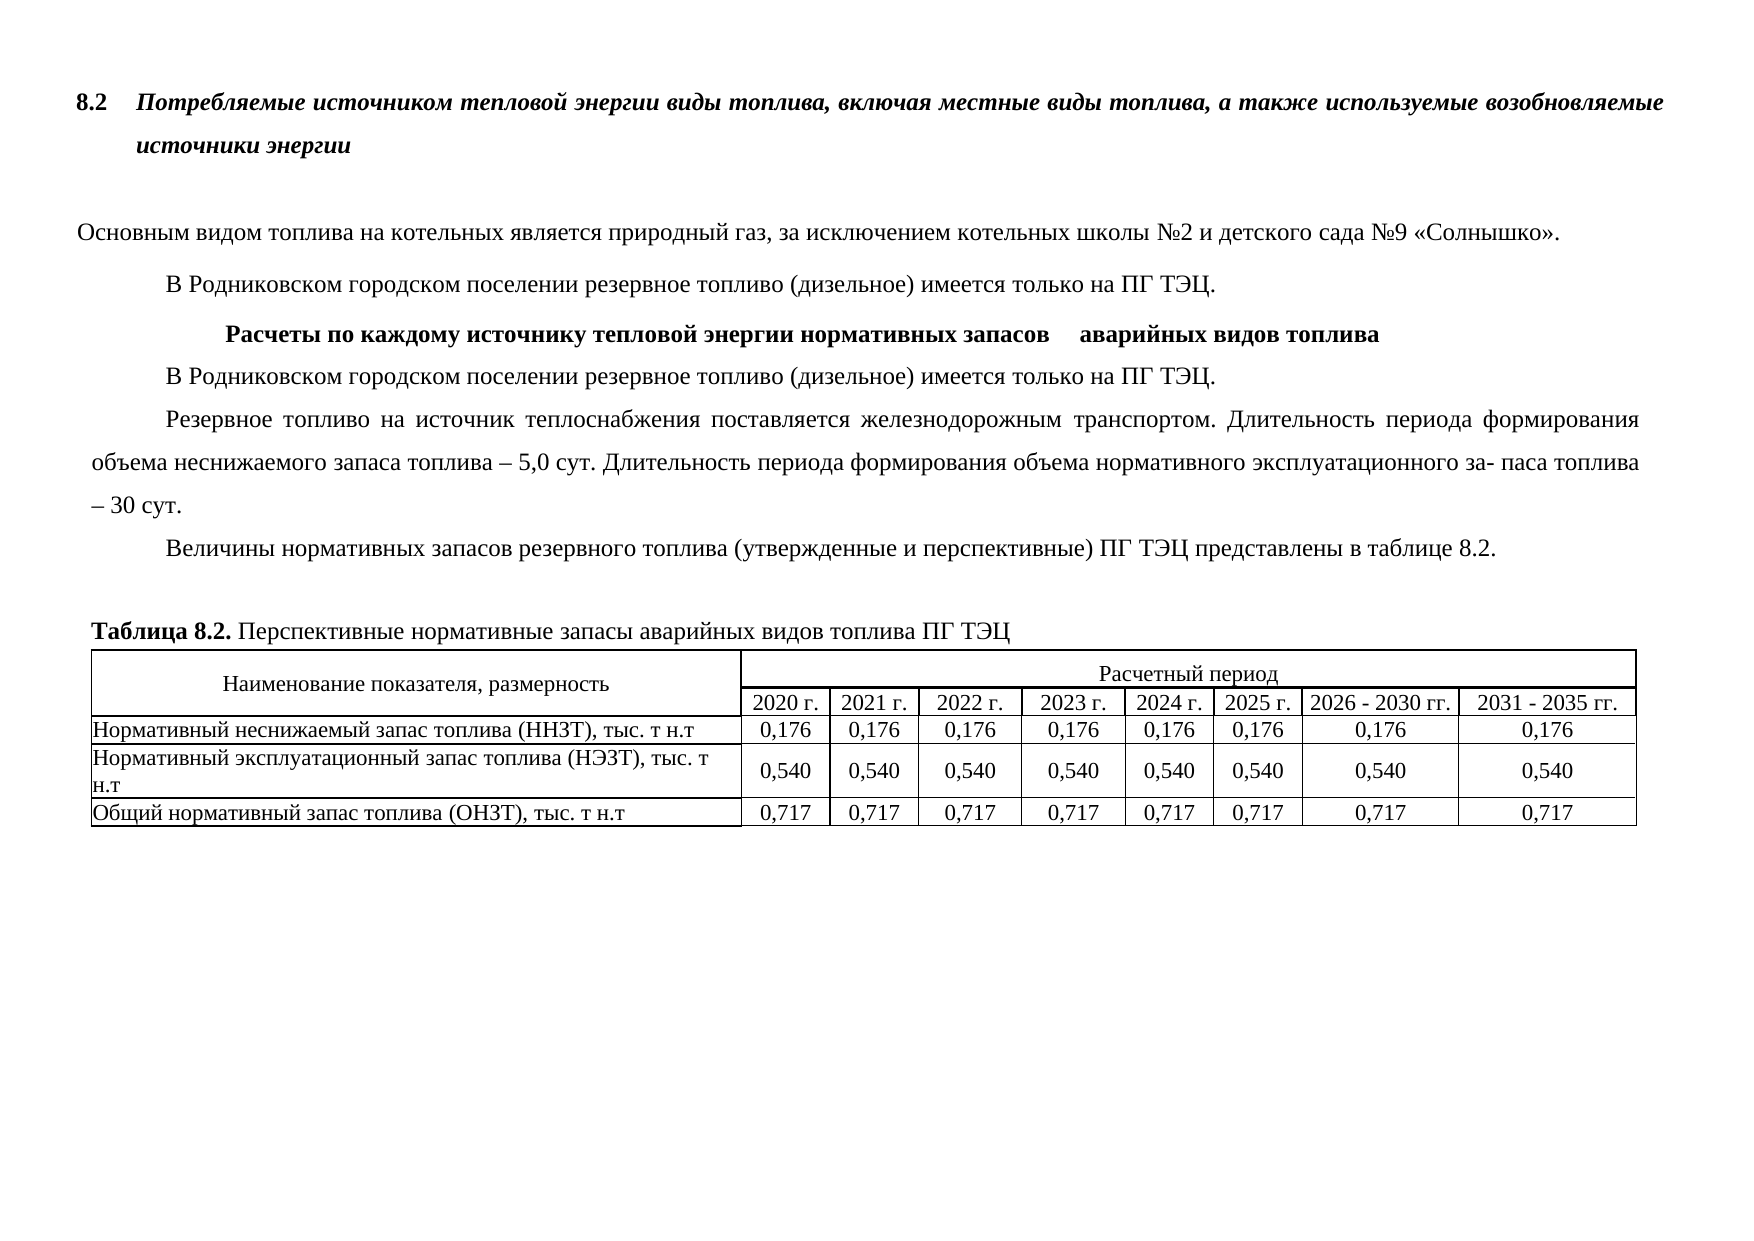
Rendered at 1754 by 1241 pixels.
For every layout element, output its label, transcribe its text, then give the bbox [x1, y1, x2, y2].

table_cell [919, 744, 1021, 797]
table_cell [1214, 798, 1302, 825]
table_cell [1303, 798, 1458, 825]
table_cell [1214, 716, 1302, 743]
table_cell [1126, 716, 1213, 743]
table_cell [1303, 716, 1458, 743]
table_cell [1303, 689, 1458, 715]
text В Родниковском городском поселении резервное топливо (дизельное) имеется только на ПГ ТЭЦ. [91, 361, 1639, 390]
text Величины нормативных запасов резервного топлива (утвержденные и перспективные) ПГ ТЭЦ представлены в таблице 8.2. [91, 533, 1639, 562]
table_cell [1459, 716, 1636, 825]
subtitle Потребляемые источником тепловой энергии виды топлива, включая местные виды топлива, а также используемые возобновляемые источники энергии [76, 87, 1665, 159]
text Основным видом топлива на котельных является природный газ, за исключением котельных школы №2 и детского сада №9 «Солнышко». [77, 217, 1665, 245]
text В Родниковском городском поселении резервное топливо (дизельное) имеется только на ПГ ТЭЦ. [91, 269, 1639, 298]
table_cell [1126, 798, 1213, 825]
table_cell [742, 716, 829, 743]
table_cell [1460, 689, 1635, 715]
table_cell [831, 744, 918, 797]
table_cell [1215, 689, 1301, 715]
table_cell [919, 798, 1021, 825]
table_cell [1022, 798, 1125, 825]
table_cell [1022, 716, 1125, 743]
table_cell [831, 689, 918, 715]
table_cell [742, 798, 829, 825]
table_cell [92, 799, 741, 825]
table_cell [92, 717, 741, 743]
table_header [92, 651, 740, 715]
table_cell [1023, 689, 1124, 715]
text Таблица 8.2. Перспективные нормативные запасы аварийных видов топлива ПГ ТЭЦ [91, 616, 1665, 645]
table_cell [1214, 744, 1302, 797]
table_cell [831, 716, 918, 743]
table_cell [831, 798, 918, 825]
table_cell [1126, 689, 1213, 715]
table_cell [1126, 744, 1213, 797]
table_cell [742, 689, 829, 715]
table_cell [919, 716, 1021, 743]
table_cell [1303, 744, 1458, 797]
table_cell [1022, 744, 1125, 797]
subtitle Расчеты по каждому источнику тепловой энергии нормативных запасов аварийных видов топлива [180, 319, 1623, 347]
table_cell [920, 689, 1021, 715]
text Резервное топливо на источник теплоснабжения поставляется железнодорожным транспортом. Длительность периода формирования объема неснижаемого запаса топлива – 5,0 сут. Длительность периода формирования объема нормативного эксплуатационного за- паса топлива – 30 сут. [91, 404, 1639, 519]
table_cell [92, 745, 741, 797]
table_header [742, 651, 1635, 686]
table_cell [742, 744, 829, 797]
